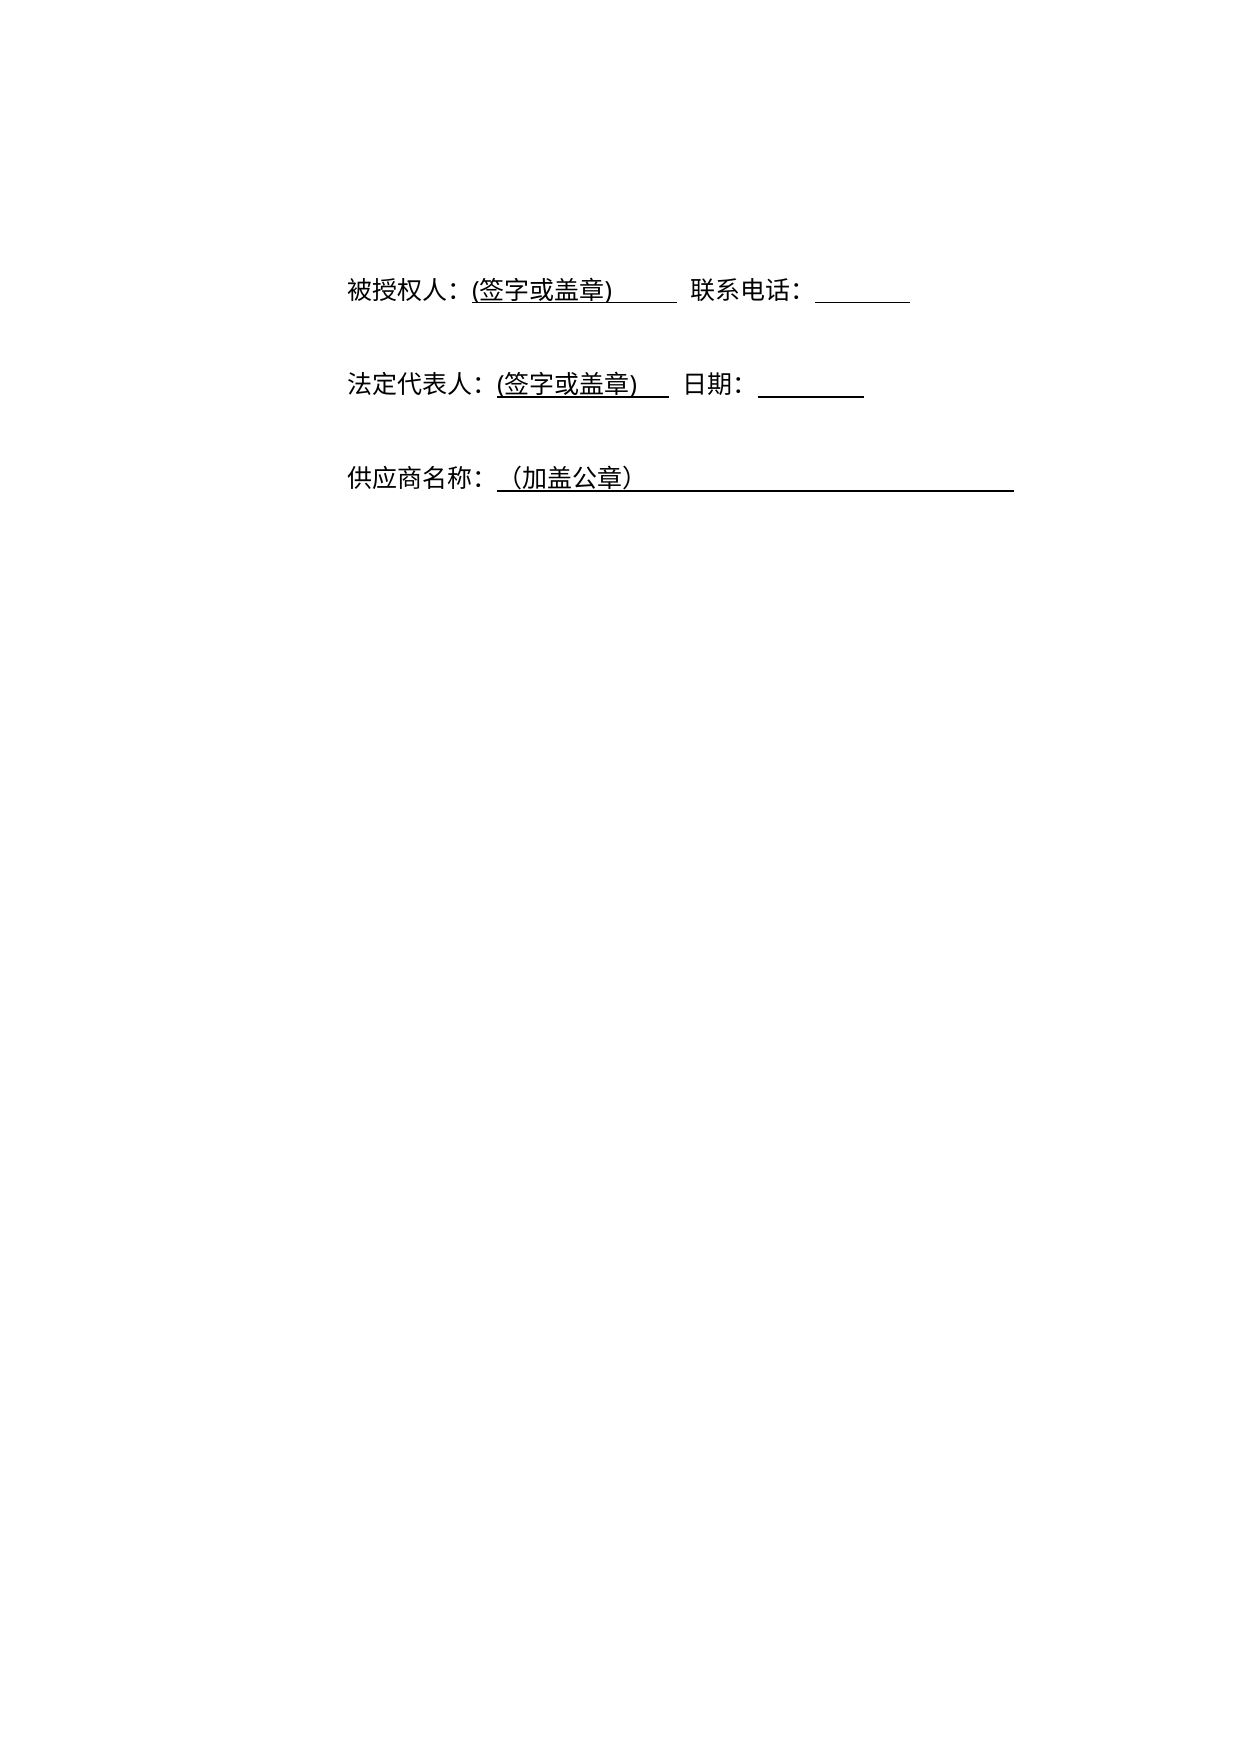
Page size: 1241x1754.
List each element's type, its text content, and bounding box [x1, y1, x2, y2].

text 被授权人：(签字或盖章) 联系电话： [297, 256, 1053, 321]
text 法定代表人：(签字或盖章) 日期： [297, 350, 1053, 415]
text 供应商名称：（加盖公章） [297, 444, 1053, 509]
